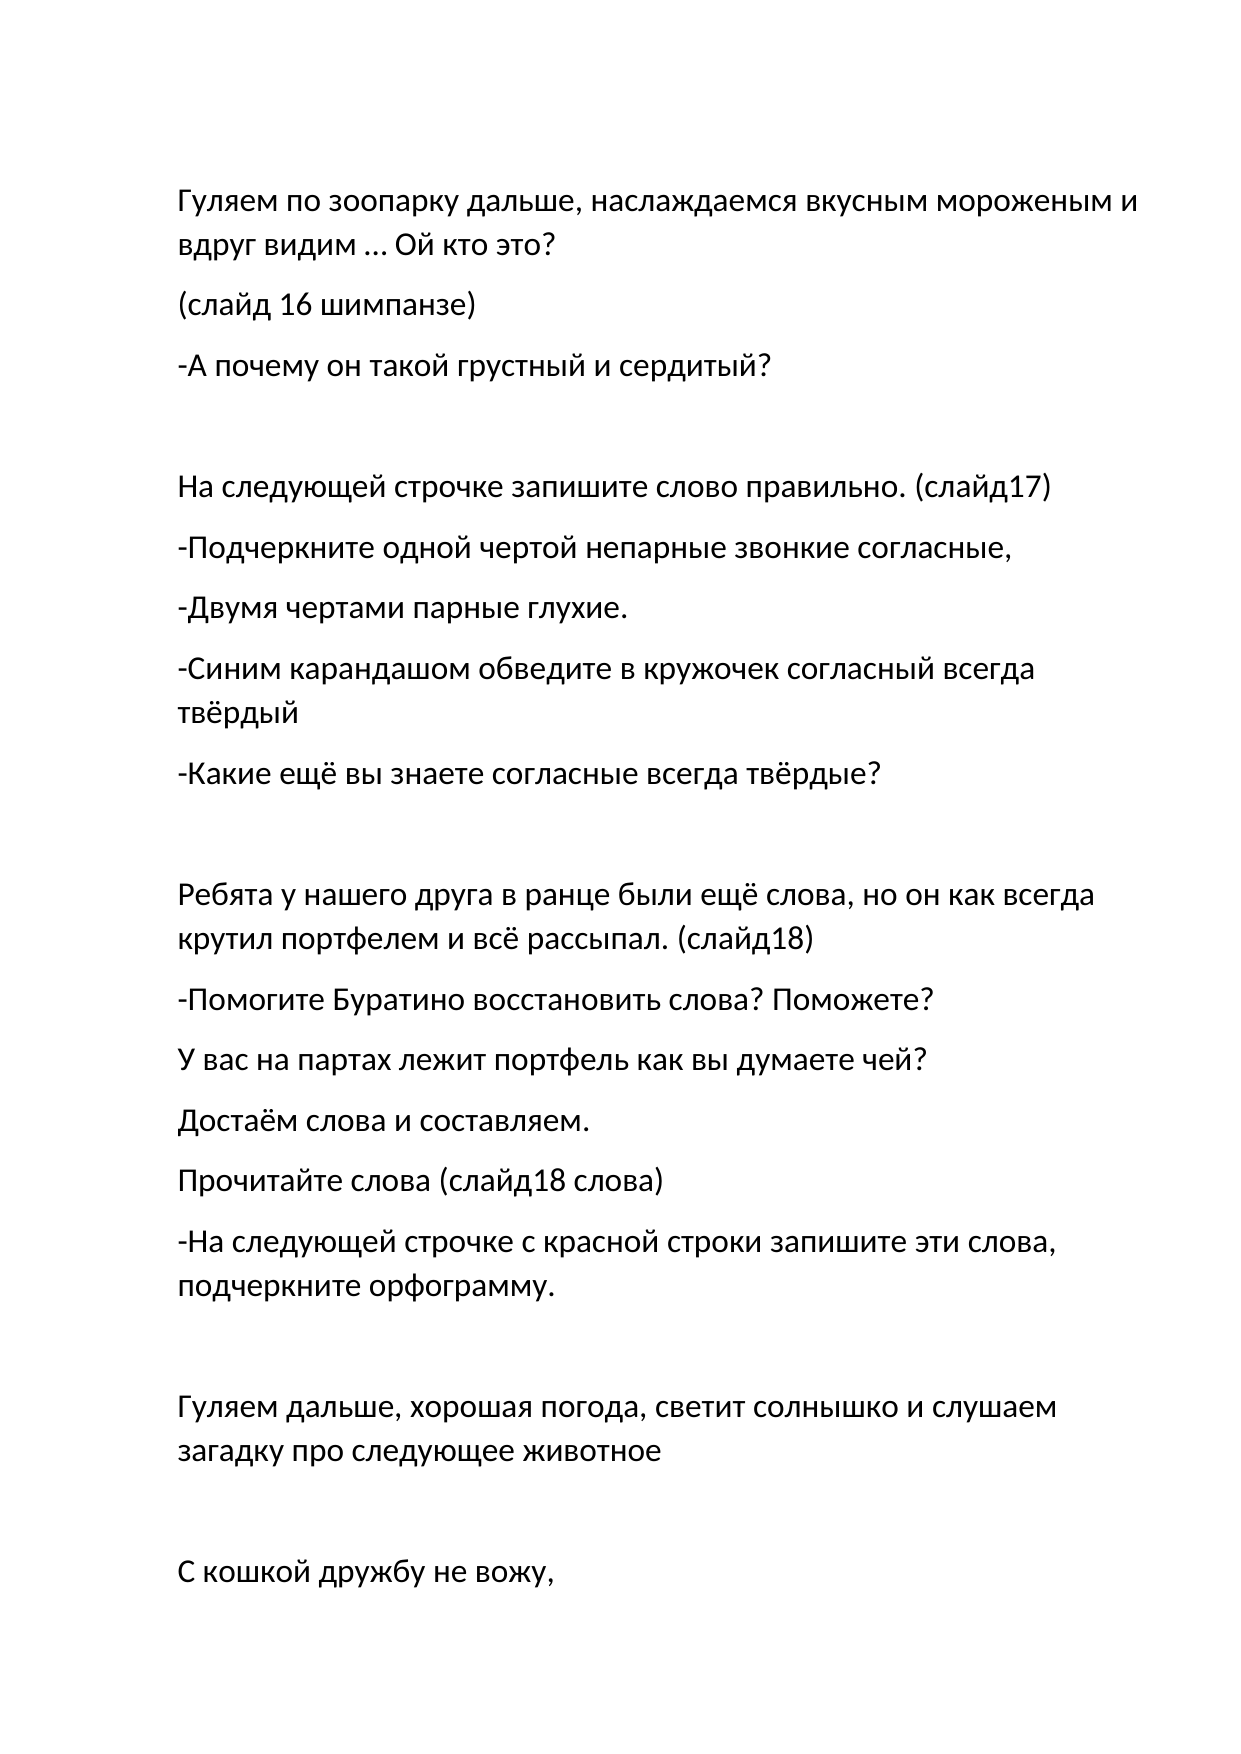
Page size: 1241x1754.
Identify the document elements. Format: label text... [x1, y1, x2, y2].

text Прочитайте слова (слайд18 слова) [177, 1159, 1152, 1200]
text (слайд 16 шимпанзе) [177, 283, 1152, 324]
text -А почему он такой грустный и сердитый? [177, 344, 1152, 385]
text У вас на партах лежит портфель как вы думаете чей? [177, 1038, 1152, 1079]
text Гуляем по зоопарку дальше, наслаждаемся вкусным мороженым и вдруг видим … Ой кто это? [177, 179, 1152, 263]
text С кошкой дружбу не вожу, [177, 1550, 1152, 1591]
text Ребята у нашего друга в ранце были ещё слова, но он как всегда крутил портфелем и всё рассыпал. (слайд18) [177, 873, 1152, 958]
text -На следующей строчке с красной строки запишите эти слова, подчеркните орфограмму. [177, 1220, 1152, 1305]
text -Подчеркните одной чертой непарные звонкие согласные, [177, 526, 1152, 567]
text -Двумя чертами парные глухие. [177, 586, 1152, 627]
text -Синим карандашом обведите в кружочек согласный всегда твёрдый [177, 647, 1152, 732]
text Достаём слова и составляем. [177, 1099, 1152, 1139]
text -Помогите Буратино восстановить слова? Поможете? [177, 977, 1152, 1018]
text На следующей строчке запишите слово правильно. (слайд17) [177, 465, 1152, 506]
text Гуляем дальше, хорошая погода, светит солнышко и слушаем загадку про следующее животное [177, 1385, 1152, 1470]
text -Какие ещё вы знаете согласные всегда твёрдые? [177, 752, 1152, 792]
